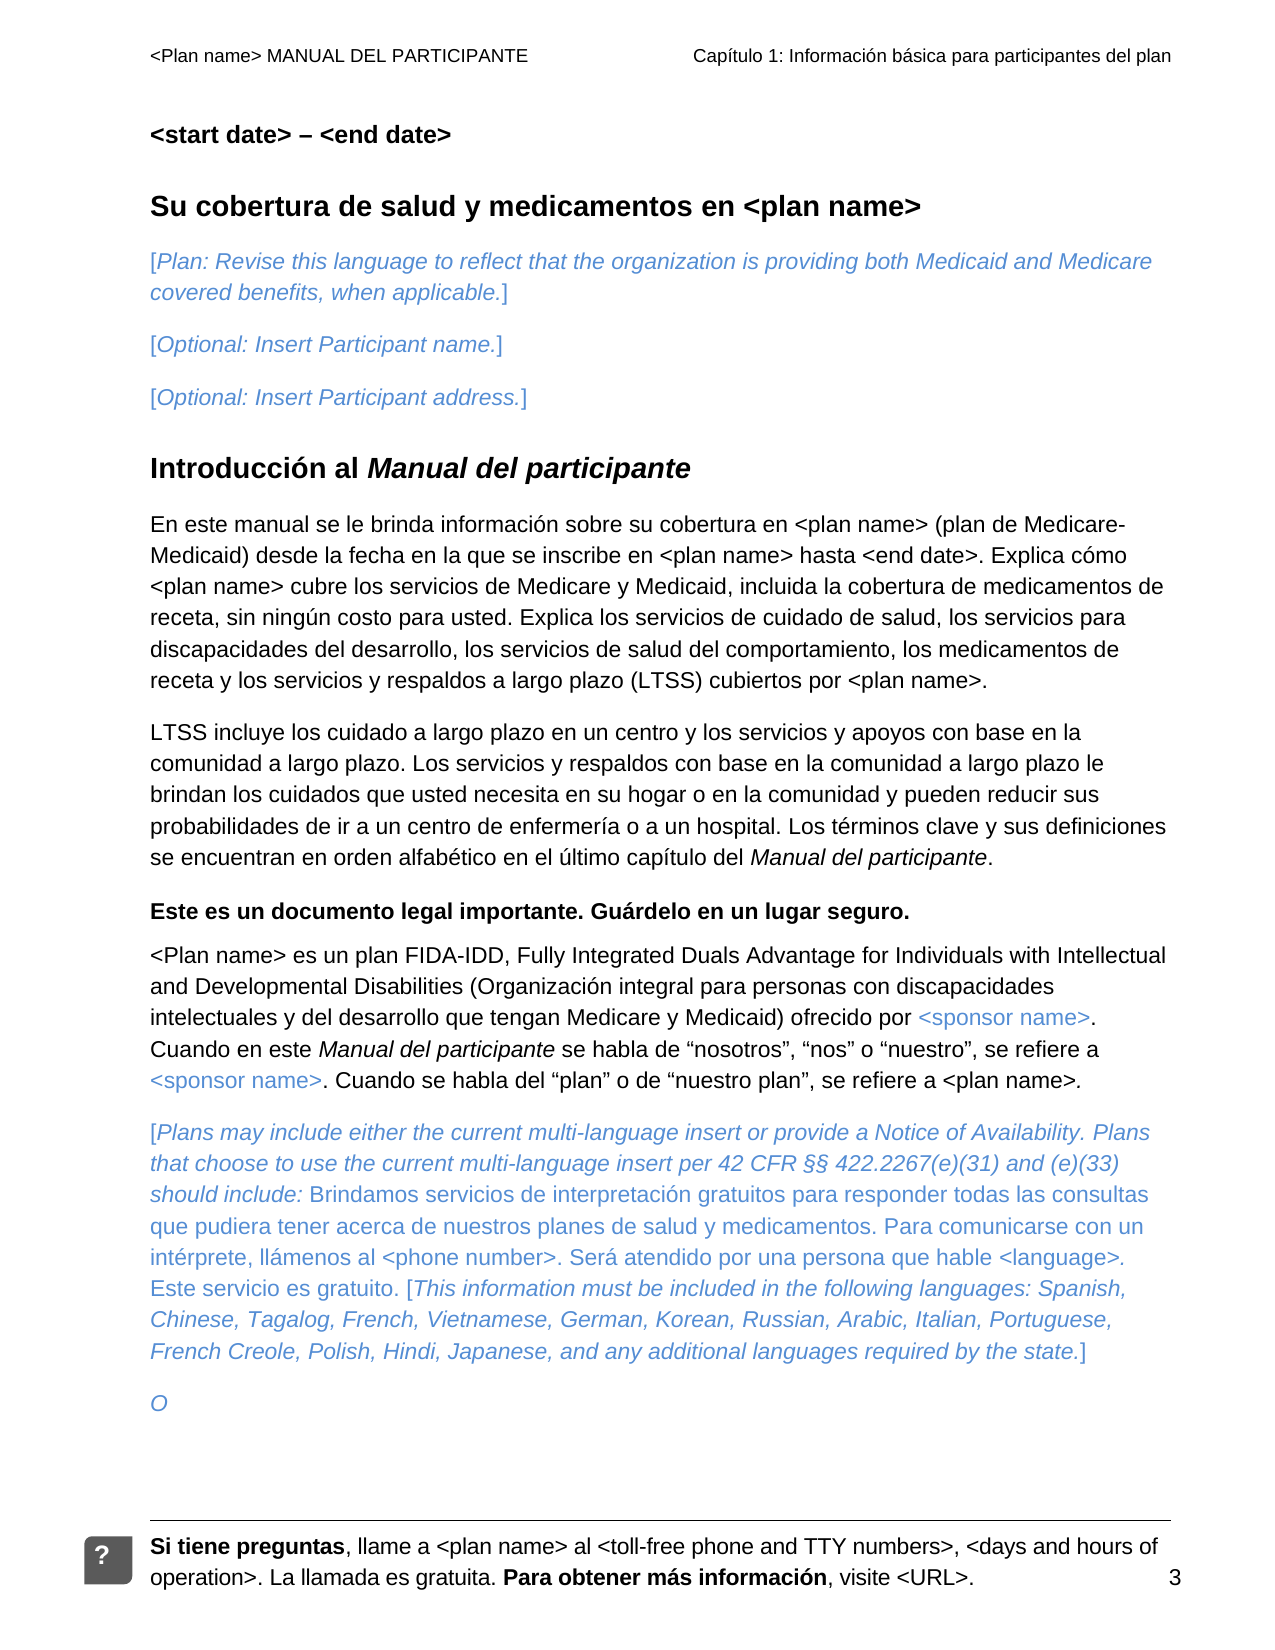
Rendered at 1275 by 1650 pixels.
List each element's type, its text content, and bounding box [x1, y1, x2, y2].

text [Plans may include either the current multi-language insert or provide a Notice of Availability. Plans that choose to use the current multi-language insert per 42 CFR §§ 422.2267(e)(31) and (e)(33) should include: Brindamos servicios de interpretación gratuitos para responder todas las consultas que pudiera tener acerca de nuestros planes de salud y medicamentos. Para comunicarse con un intérprete, llámenos al <phone number>. Será atendido por una persona que hable <language>. Este servicio es gratuito. [This information must be included in the following languages: Spanish, Chinese, Tagalog, French, Vietnamese, German, Korean, Russian, Arabic, Italian, Portuguese, French Creole, Polish, Hindi, Japanese, and any additional languages required by the state.] [150, 1115, 1171, 1365]
text En este manual se le brinda información sobre su cobertura en <plan name> (plan de Medicare-Medicaid) desde la fecha en la que se inscribe en <plan name> hasta <end date>. Explica cómo <plan name> cubre los servicios de Medicare y Medicaid, incluida la cobertura de medicamentos de receta, sin ningún costo para usted. Explica los servicios de cuidado de salud, los servicios para discapacidades del desarrollo, los servicios de salud del comportamiento, los medicamentos de receta y los servicios y respaldos a largo plazo (LTSS) cubiertos por <plan name>. [150, 507, 1171, 694]
text LTSS incluye los cuidado a largo plazo en un centro y los servicios y apoyos con base en la comunidad a largo plazo. Los servicios y respaldos con base en la comunidad a largo plazo le brindan los cuidados que usted necesita en su hogar o en la comunidad y pueden reducir sus probabilidades de ir a un centro de enfermería o a un hospital. Los términos clave y sus definiciones se encuentran en orden alfabético en el último capítulo del Manual del participante. [150, 715, 1171, 872]
text [Optional: Insert Participant address.] [150, 380, 1171, 411]
text <Plan name> es un plan FIDA-IDD, Fully Integrated Duals Advantage for Individuals with Intellectual and Developmental Disabilities (Organización integral para personas con discapacidades intelectuales y del desarrollo que tengan Medicare y Medicaid) ofrecido por <sponsor name>. Cuando en este Manual del participante se habla de “nosotros”, “nos” o “nuestro”, se refiere a <sponsor name>. Cuando se habla del “plan” o de “nuestro plan”, se refiere a <plan name>. [150, 938, 1171, 1094]
list O [150, 1386, 1171, 1417]
text [Plan: Revise this language to reflect that the organization is providing both Medicaid and Medicare covered benefits, when applicable.] [150, 244, 1171, 307]
text Introducción al Manual del participante [150, 449, 1171, 486]
text [Optional: Insert Participant name.] [150, 328, 1171, 359]
text Su cobertura de salud y medicamentos en <plan name> [150, 186, 1171, 224]
text Este es un documento legal importante. Guárdelo en un lugar seguro. [150, 892, 1096, 926]
text <start date> – <end date> [150, 120, 1171, 149]
